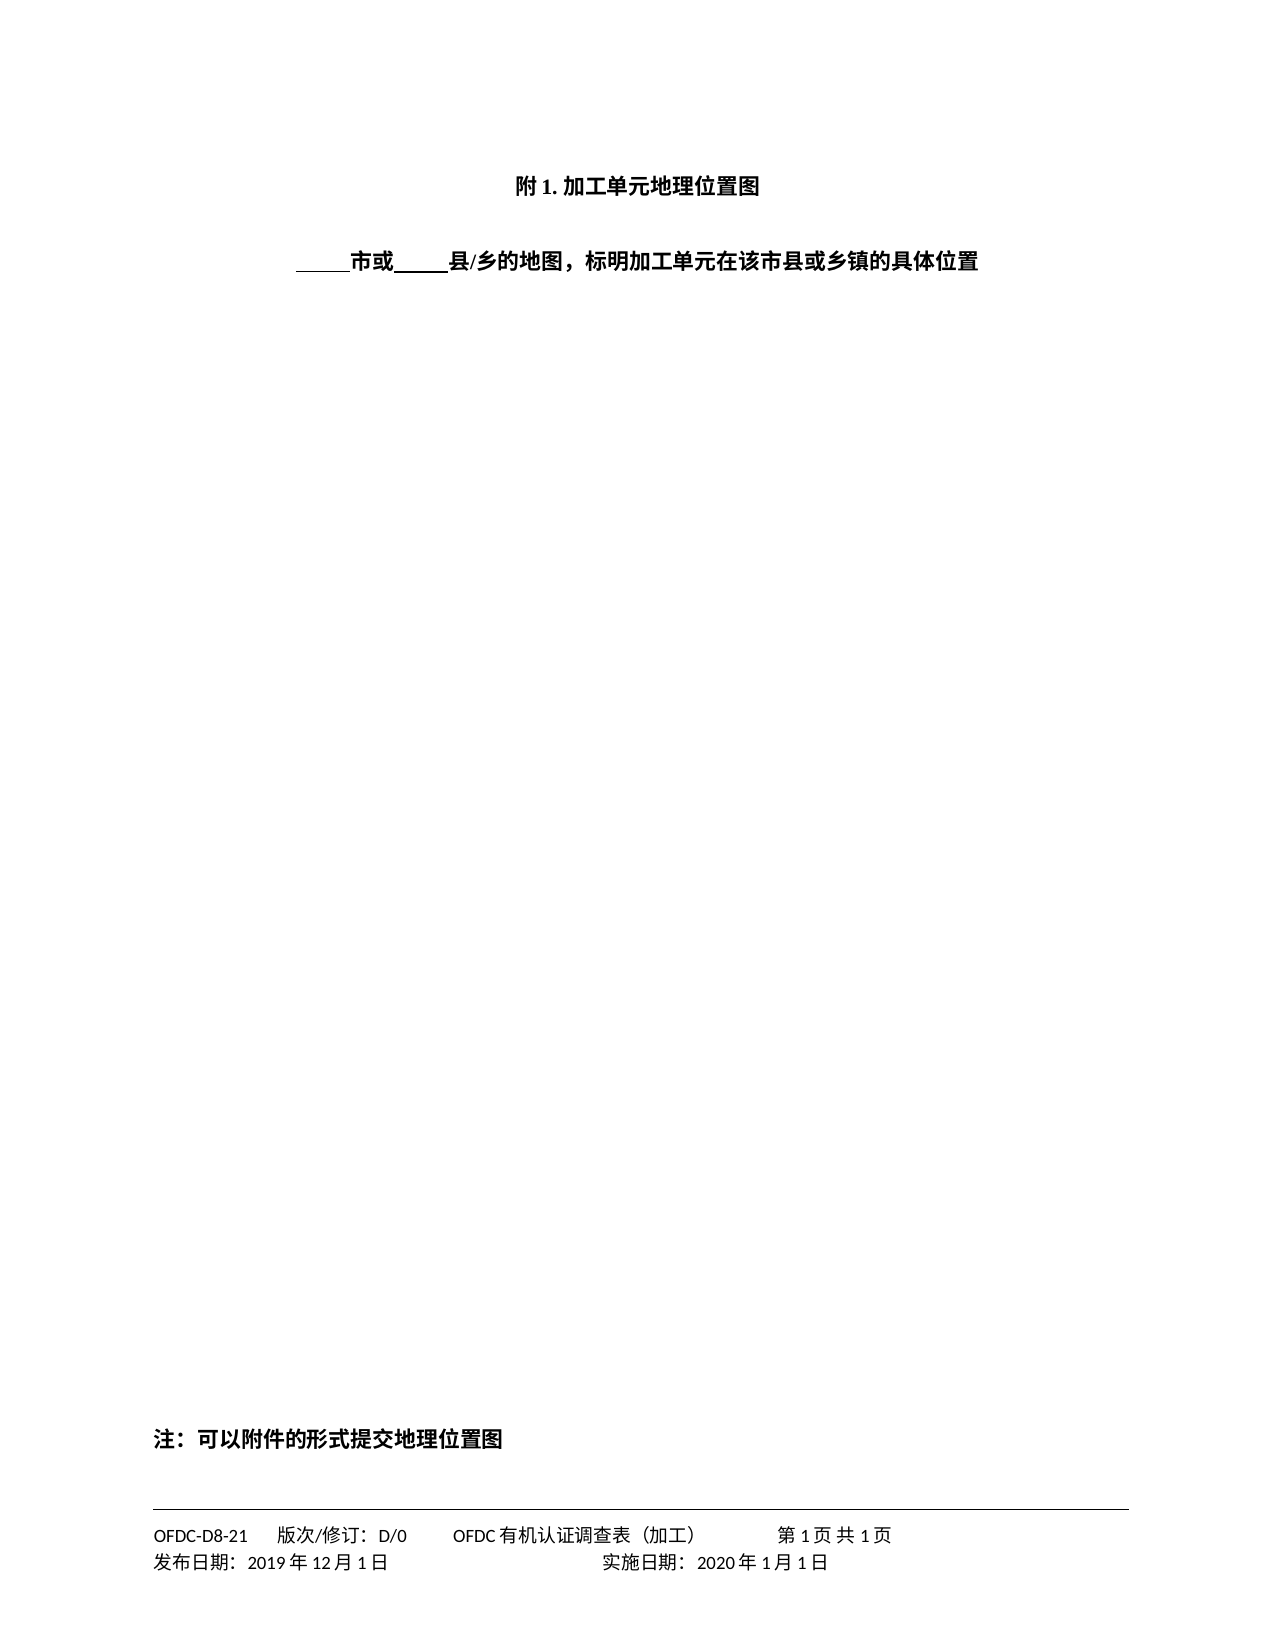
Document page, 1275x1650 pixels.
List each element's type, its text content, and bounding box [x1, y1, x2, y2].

text 注：可以附件的形式提交地理位置图 [153, 1408, 1121, 1467]
text 市或 县/乡的地图，标明加工单元在该市县或乡镇的具体位置 [153, 230, 1121, 290]
text 附1. 加工单元地理位置图 [153, 155, 1121, 214]
